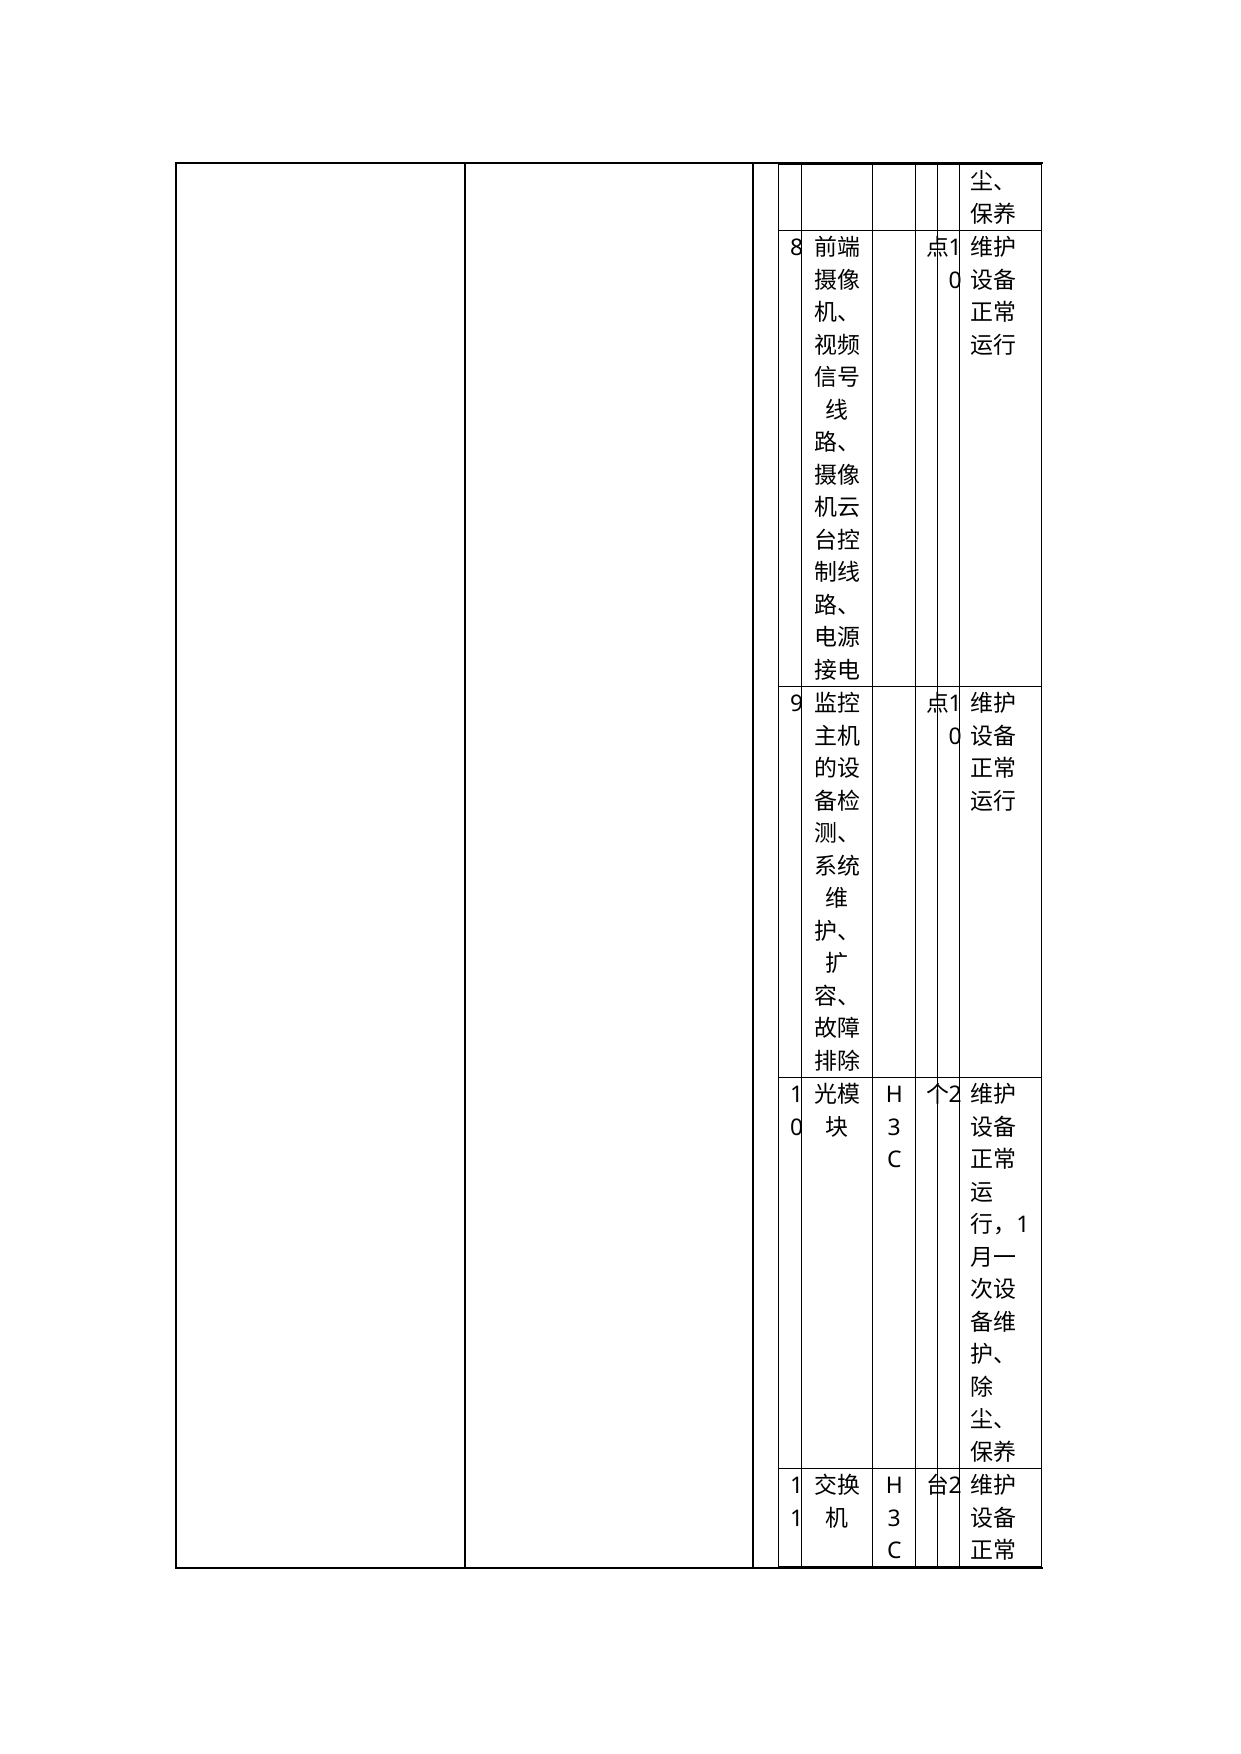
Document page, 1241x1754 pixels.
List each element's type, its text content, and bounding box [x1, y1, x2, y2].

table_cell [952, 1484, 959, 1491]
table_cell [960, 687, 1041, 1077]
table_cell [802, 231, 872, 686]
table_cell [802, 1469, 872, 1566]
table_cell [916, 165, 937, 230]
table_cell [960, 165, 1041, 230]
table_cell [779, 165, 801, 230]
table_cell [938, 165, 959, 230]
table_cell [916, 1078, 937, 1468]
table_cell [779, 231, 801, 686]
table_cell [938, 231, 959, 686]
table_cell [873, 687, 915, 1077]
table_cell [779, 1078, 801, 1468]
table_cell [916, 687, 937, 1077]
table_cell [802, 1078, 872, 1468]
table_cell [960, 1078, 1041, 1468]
table_cell 1 [177, 164, 464, 1567]
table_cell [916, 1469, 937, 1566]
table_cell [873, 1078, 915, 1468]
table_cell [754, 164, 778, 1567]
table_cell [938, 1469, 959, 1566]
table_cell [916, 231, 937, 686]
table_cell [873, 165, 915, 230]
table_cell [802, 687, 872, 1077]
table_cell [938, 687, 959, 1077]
table_cell [466, 164, 752, 1567]
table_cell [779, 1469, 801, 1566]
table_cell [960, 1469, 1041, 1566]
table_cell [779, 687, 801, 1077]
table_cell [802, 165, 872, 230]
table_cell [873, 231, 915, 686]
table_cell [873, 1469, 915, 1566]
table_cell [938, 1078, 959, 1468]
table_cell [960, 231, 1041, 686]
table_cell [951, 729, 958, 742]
